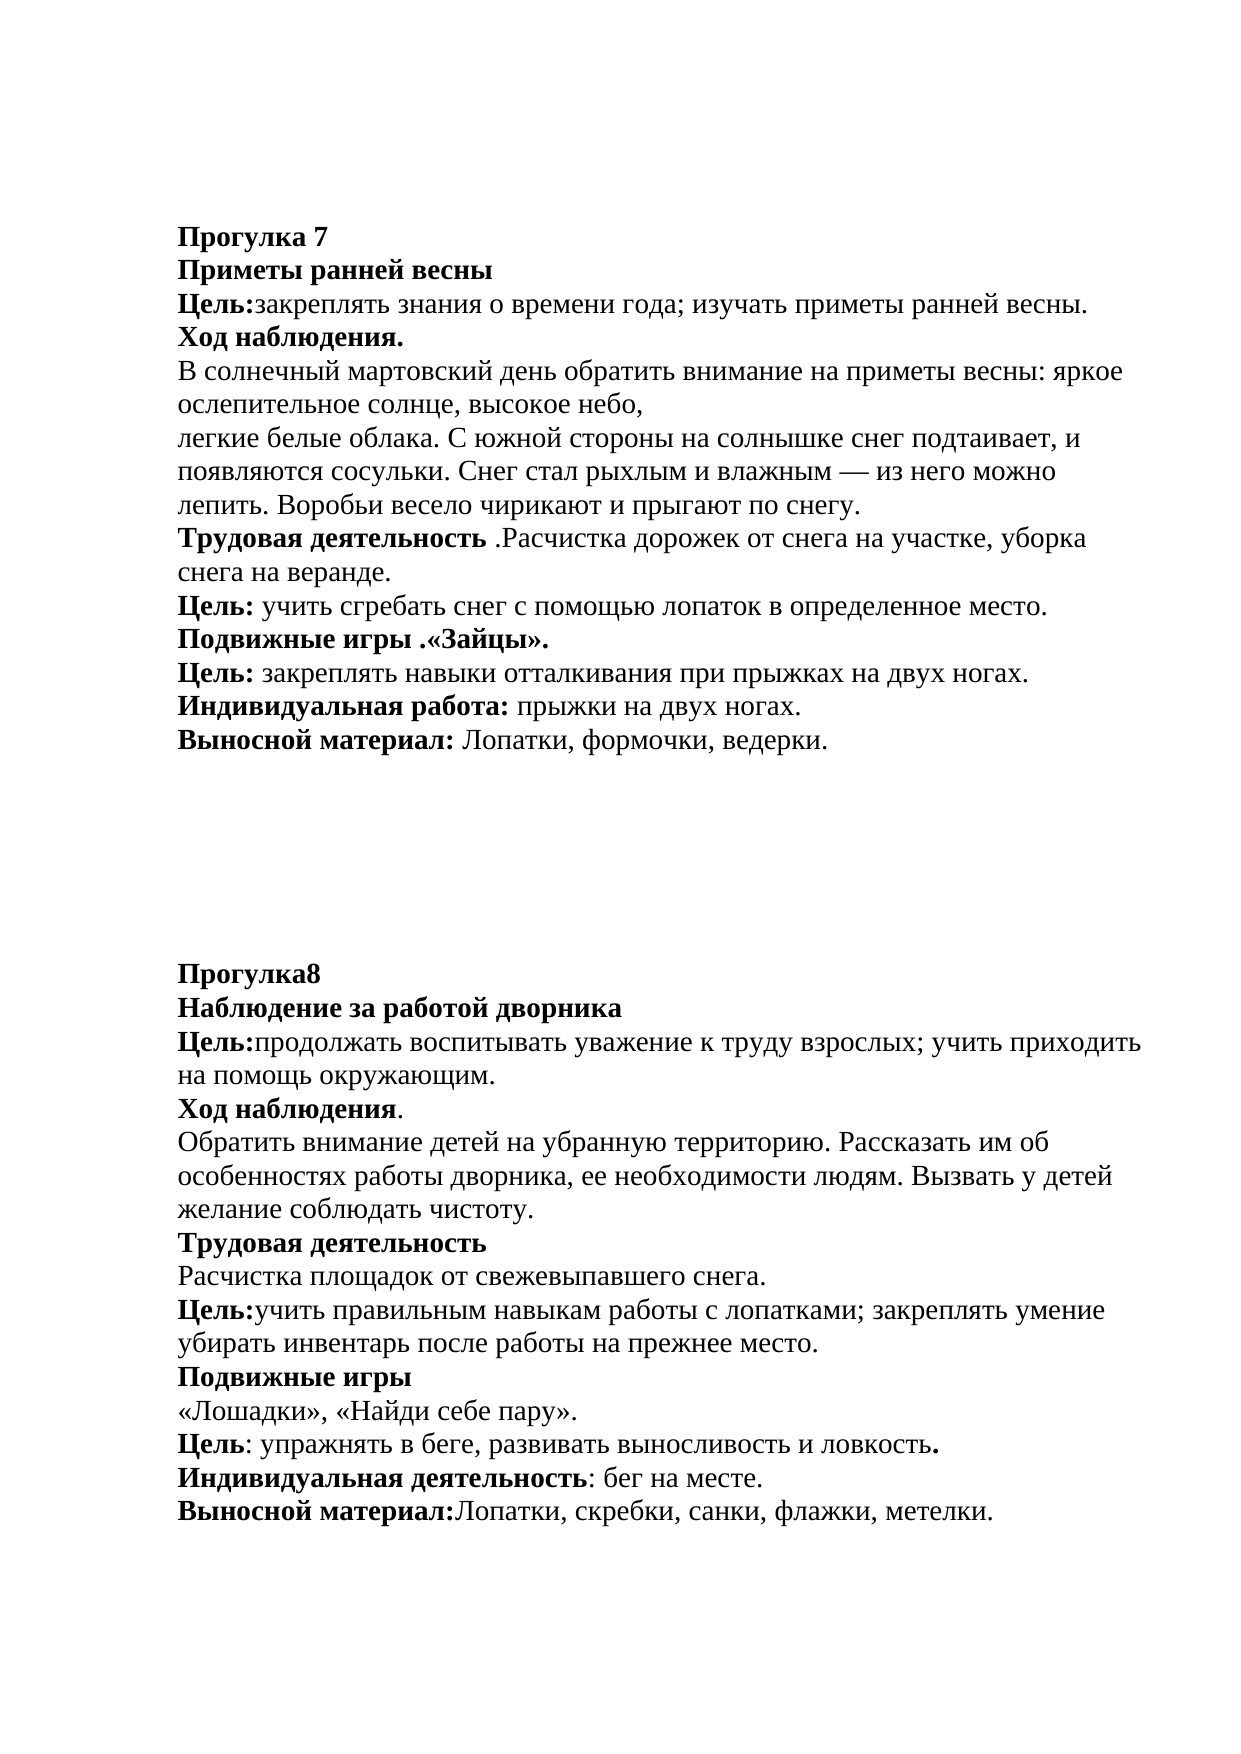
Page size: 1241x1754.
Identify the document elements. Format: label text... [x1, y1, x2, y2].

text Цель: учить сгребать снег с помощью лопаток в определенное место. [177, 588, 1152, 621]
text Приметы ранней весны [177, 252, 1152, 286]
text Индивидуальная работа: прыжки на двух ногах. [177, 688, 1152, 722]
text Выносной материал: Лопатки, формочки, ведерки. [177, 722, 1152, 755]
text Индивидуальная деятельность: бег на месте. [177, 1460, 1152, 1493]
text Цель: закреплять навыки отталкивания при прыжках на двух ногах. [177, 655, 1152, 688]
text Подвижные игры .«Зайцы». [177, 621, 1152, 655]
text Расчистка площадок от свежевыпавшего снега. [177, 1258, 1152, 1292]
text Цель:продолжать воспитывать уважение к труду взрослых; учить приходить на помощь окружающим. [177, 1024, 1152, 1091]
text В солнечный мартовский день обратить внимание на приметы весны: яркое ослепительное солнце, высокое небо, [177, 353, 1152, 420]
text Обратить внимание детей на убранную территорию. Рассказать им об особенностях работы дворника, ее необходимости людям. Вызвать у детей желание соблюдать чистоту. [177, 1124, 1152, 1225]
text Ход наблюдения. [177, 319, 1152, 353]
text Прогулка8 [177, 957, 1152, 990]
text Ход наблюдения. [177, 1091, 1152, 1124]
text Выносной материал:Лопатки, скребки, санки, флажки, метелки. [177, 1493, 1152, 1527]
text Подвижные игры [177, 1359, 1152, 1393]
text Трудовая деятельность .Расчистка дорожек от снега на участке, уборка снега на веранде. [177, 521, 1152, 588]
text «Лошадки», «Найди себе пару». [177, 1393, 1152, 1426]
text Цель: упражнять в беге, развивать выносливость и ловкость. [177, 1426, 1152, 1460]
text Трудовая деятельность [177, 1225, 1152, 1258]
text Прогулка 7 [177, 219, 1152, 252]
text Цель:учить правильным навыкам работы с лопатками; закреплять умение убирать инвентарь после работы на прежнее место. [177, 1292, 1152, 1359]
text Цель:закреплять знания о времени года; изучать приметы ранней весны. [177, 286, 1152, 319]
text Наблюдение за работой дворника [177, 990, 1152, 1024]
text легкие белые облака. С южной стороны на солнышке снег подтаивает, и появляются сосульки. Снег стал рыхлым и влажным — из него можно лепить. Воробьи весело чирикают и прыгают по снегу. [177, 420, 1152, 521]
